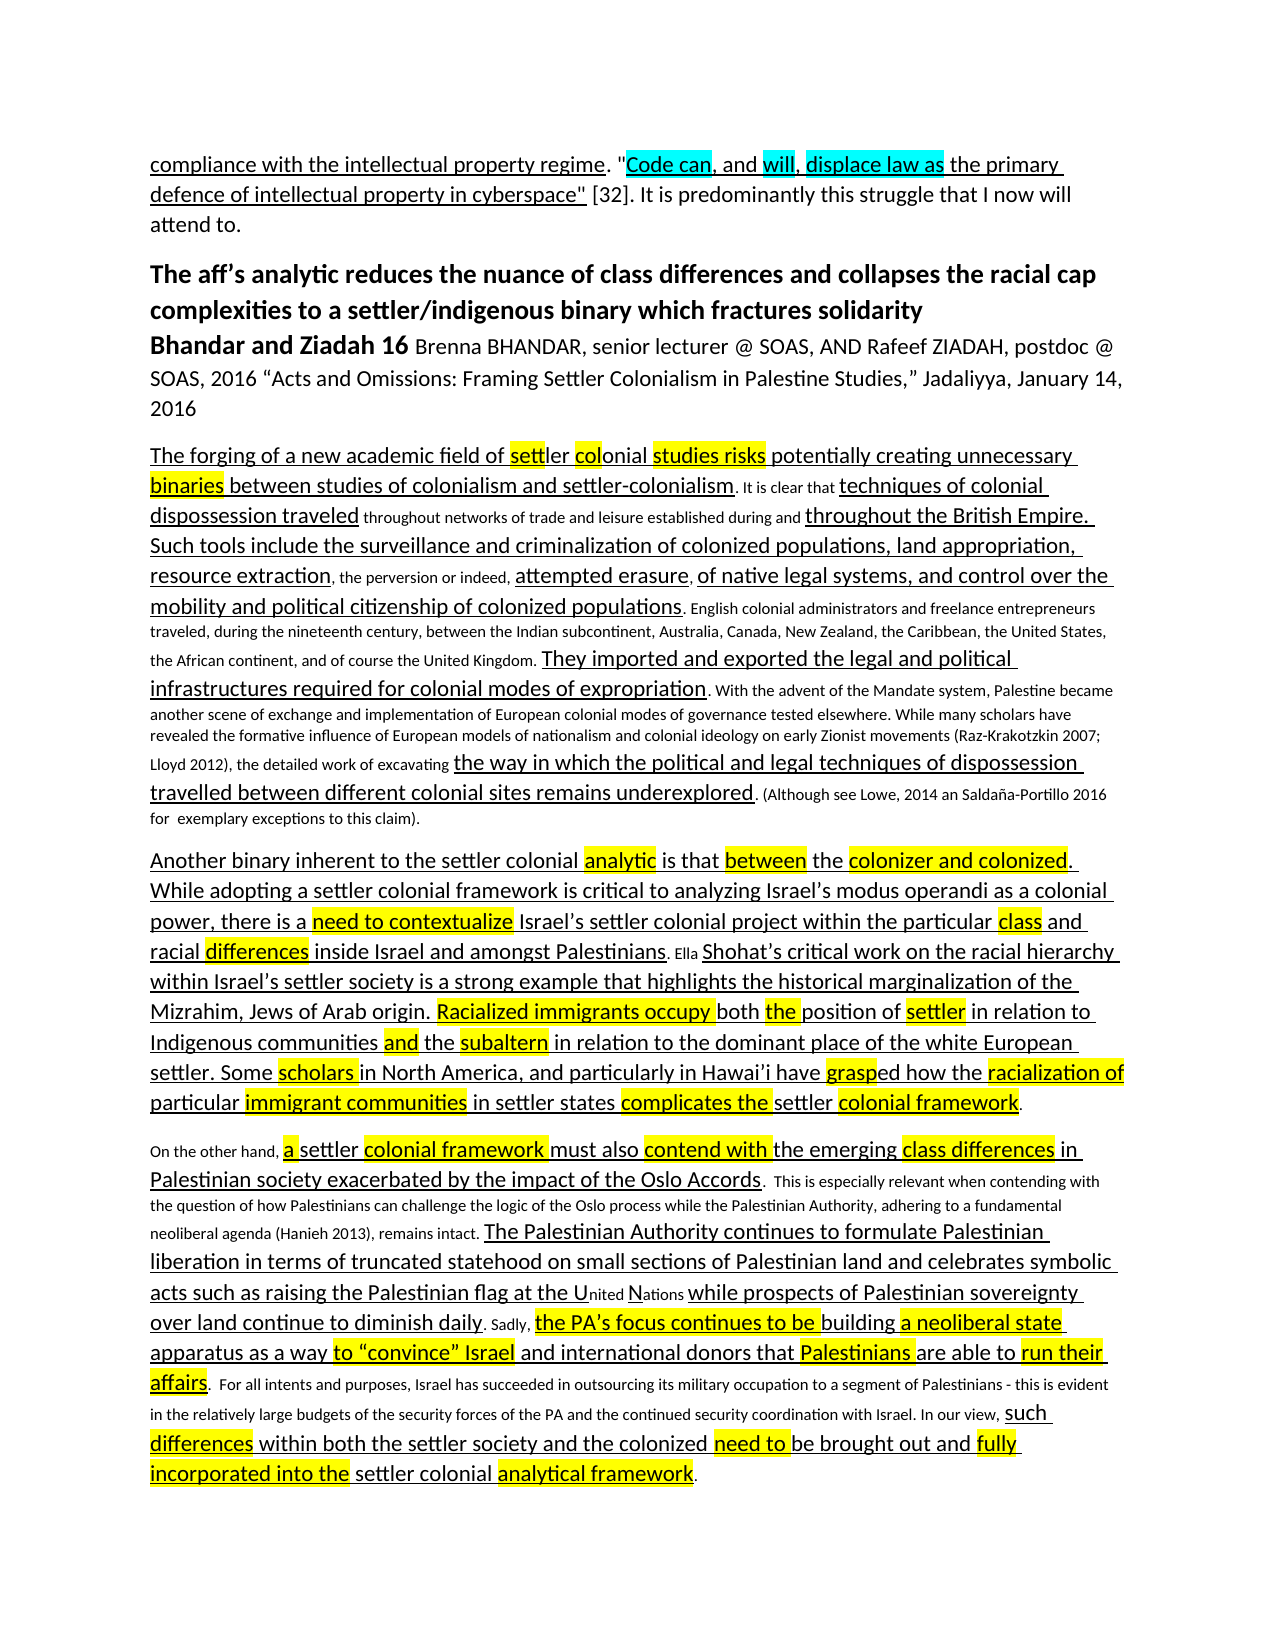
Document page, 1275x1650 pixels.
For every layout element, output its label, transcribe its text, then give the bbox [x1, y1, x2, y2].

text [150, 150, 1125, 238]
text Bhandar and Ziadah 16 Brenna BHANDAR, senior lecturer @ SOAS, AND Rafeef ZIADAH, postdoc @ SOAS, 2016 “Acts and Omissions: Framing Settler Colonialism in Palestine Studies,” Jadaliyya, January 14, 2016 [150, 328, 1125, 422]
text The forging of a new academic field of settler colonial studies risks potentially creating unnecessary binaries between studies of colonialism and settler-colonialism. It is clear that techniques of colonial dispossession traveled throughout networks of trade and leisure established during and throughout the British Empire. Such tools include the surveillance and criminalization of colonized populations, land appropriation, resource extraction, the perversion or indeed, attempted erasure, of native legal systems, and control over the mobility and political citizenship of colonized populations. English colonial administrators and freelance entrepreneurs traveled, during the nineteenth century, between the Indian subcontinent, Australia, Canada, New Zealand, the Caribbean, the United States, the African continent, and of course the United Kingdom. They imported and exported the legal and political infrastructures required for colonial modes of expropriation. With the advent of the Mandate system, Palestine became another scene of exchange and implementation of European colonial modes of governance tested elsewhere. While many scholars have revealed the formative influence of European models of nationalism and colonial ideology on early Zionist movements (Raz-Krakotzkin 2007; Lloyd 2012), the detailed work of excavating the way in which the political and legal techniques of dispossession travelled between different colonial sites remains underexplored. (Although see Lowe, 2014 an Saldaña-Portillo 2016 for exemplary exceptions to this claim). [150, 441, 1125, 828]
subtitle The aff’s analytic reduces the nuance of class differences and collapses the racial cap complexities to a settler/indigenous binary which fractures solidarity [150, 257, 1125, 326]
text Another binary inherent to the settler colonial analytic is that between the colonizer and colonized. While adopting a settler colonial framework is critical to analyzing Israel’s modus operandi as a colonial power, there is a need to contextualize Israel’s settler colonial project within the particular class and racial differences inside Israel and amongst Palestinians. Ella Shohat’s critical work on the racial hierarchy within Israel’s settler society is a strong example that highlights the historical marginalization of the Mizrahim, Jews of Arab origin. Racialized immigrants occupy both the position of settler in relation to Indigenous communities and the subaltern in relation to the dominant place of the white European settler. Some scholars in North America, and particularly in Hawai’i have grasped how the racialization of particular immigrant communities in settler states complicates the settler colonial framework. [150, 846, 1125, 1116]
text On the other hand, a settler colonial framework must also contend with the emerging class differences in Palestinian society exacerbated by the impact of the Oslo Accords. This is especially relevant when contending with the question of how Palestinians can challenge the logic of the Oslo process while the Palestinian Authority, adhering to a fundamental neoliberal agenda (Hanieh 2013), remains intact. The Palestinian Authority continues to formulate Palestinian liberation in terms of truncated statehood on small sections of Palestinian land and celebrates symbolic acts such as raising the Palestinian flag at the United Nations while prospects of Palestinian sovereignty over land continue to diminish daily. Sadly, the PA’s focus continues to be building a neoliberal state apparatus as a way to “convince” Israel and international donors that Palestinians are able to run their affairs. For all intents and purposes, Israel has succeeded in outsourcing its military occupation to a segment of Palestinians - this is evident in the relatively large budgets of the security forces of the PA and the continued security coordination with Israel. In our view, such differences within both the settler society and the colonized need to be brought out and fully incorporated into the settler colonial analytical framework. [150, 1135, 1125, 1487]
